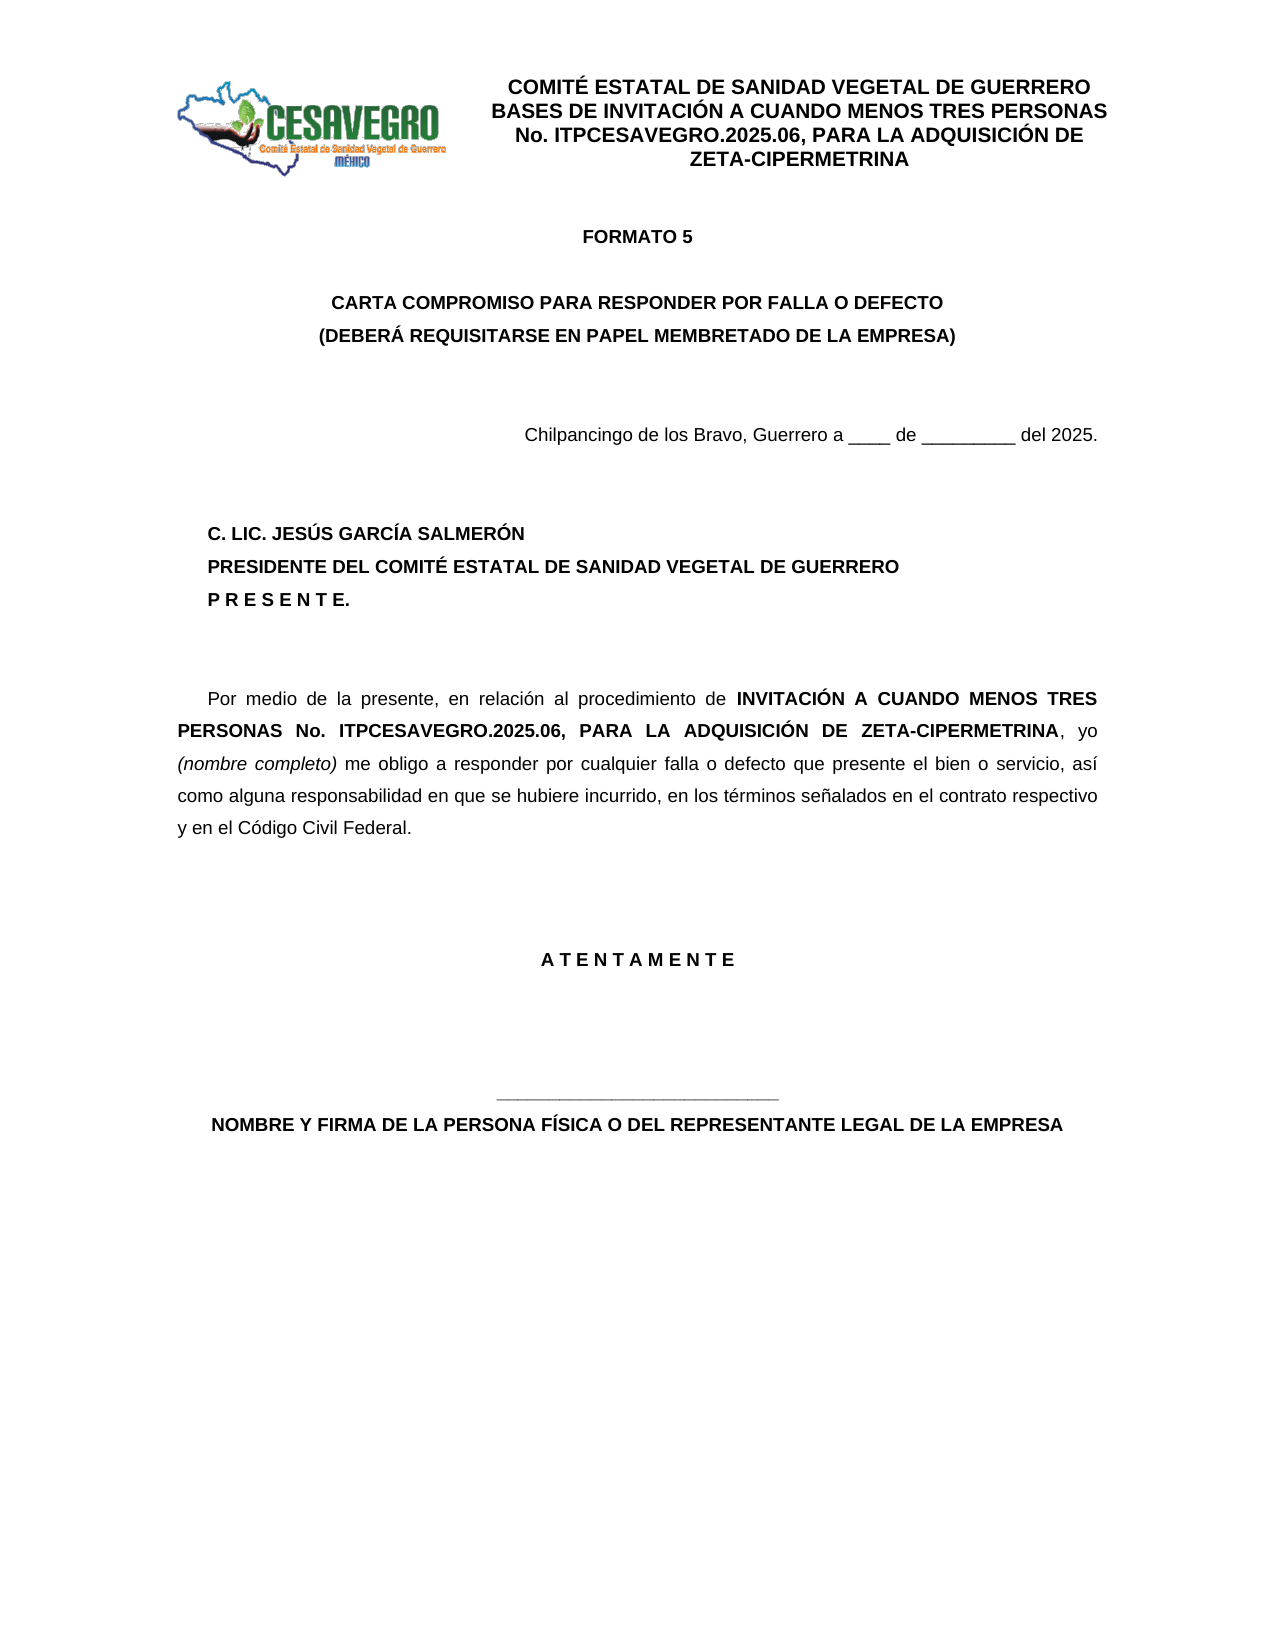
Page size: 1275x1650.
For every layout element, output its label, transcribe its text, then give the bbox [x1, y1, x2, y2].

text Por medio de la presente, en relación al procedimiento de INVITACIÓN A CUANDO MENOS TRES PERSONAS No. ITPCESAVEGRO.2025.06, PARA LA ADQUISICIÓN DE ZETA-CIPERMETRINA, yo (nombre completo) me obligo a responder por cualquier falla o defecto que presente el bien o servicio, así como alguna responsabilidad en que se hubiere incurrido, en los términos señalados en el contrato respectivo y en el Código Civil Federal. [177, 688, 1098, 839]
text P R E S E N T E. [177, 589, 1098, 611]
text PRESIDENTE DEL COMITÉ ESTATAL DE SANIDAD VEGETAL DE GUERRERO [177, 556, 1098, 578]
text (DEBERÁ REQUISITARSE EN PAPEL MEMBRETADO DE LA EMPRESA) [177, 325, 1098, 347]
text FORMATO 5 [177, 226, 1098, 248]
picture [177, 81, 446, 178]
text NOMBRE Y FIRMA DE LA PERSONA FÍSICA O DEL REPRESENTANTE LEGAL DE LA EMPRESA [177, 1113, 1098, 1136]
text CARTA COMPROMISO PARA RESPONDER POR FALLA O DEFECTO [177, 292, 1098, 314]
text A T E N T A M E N T E [177, 948, 1098, 971]
text C. LIC. JESÚS GARCÍA SALMERÓN [177, 523, 1098, 545]
text ___________________________ [177, 1081, 1098, 1103]
text Chilpancingo de los Bravo, Guerrero a ____ de _________ del 2025. [177, 424, 1098, 446]
